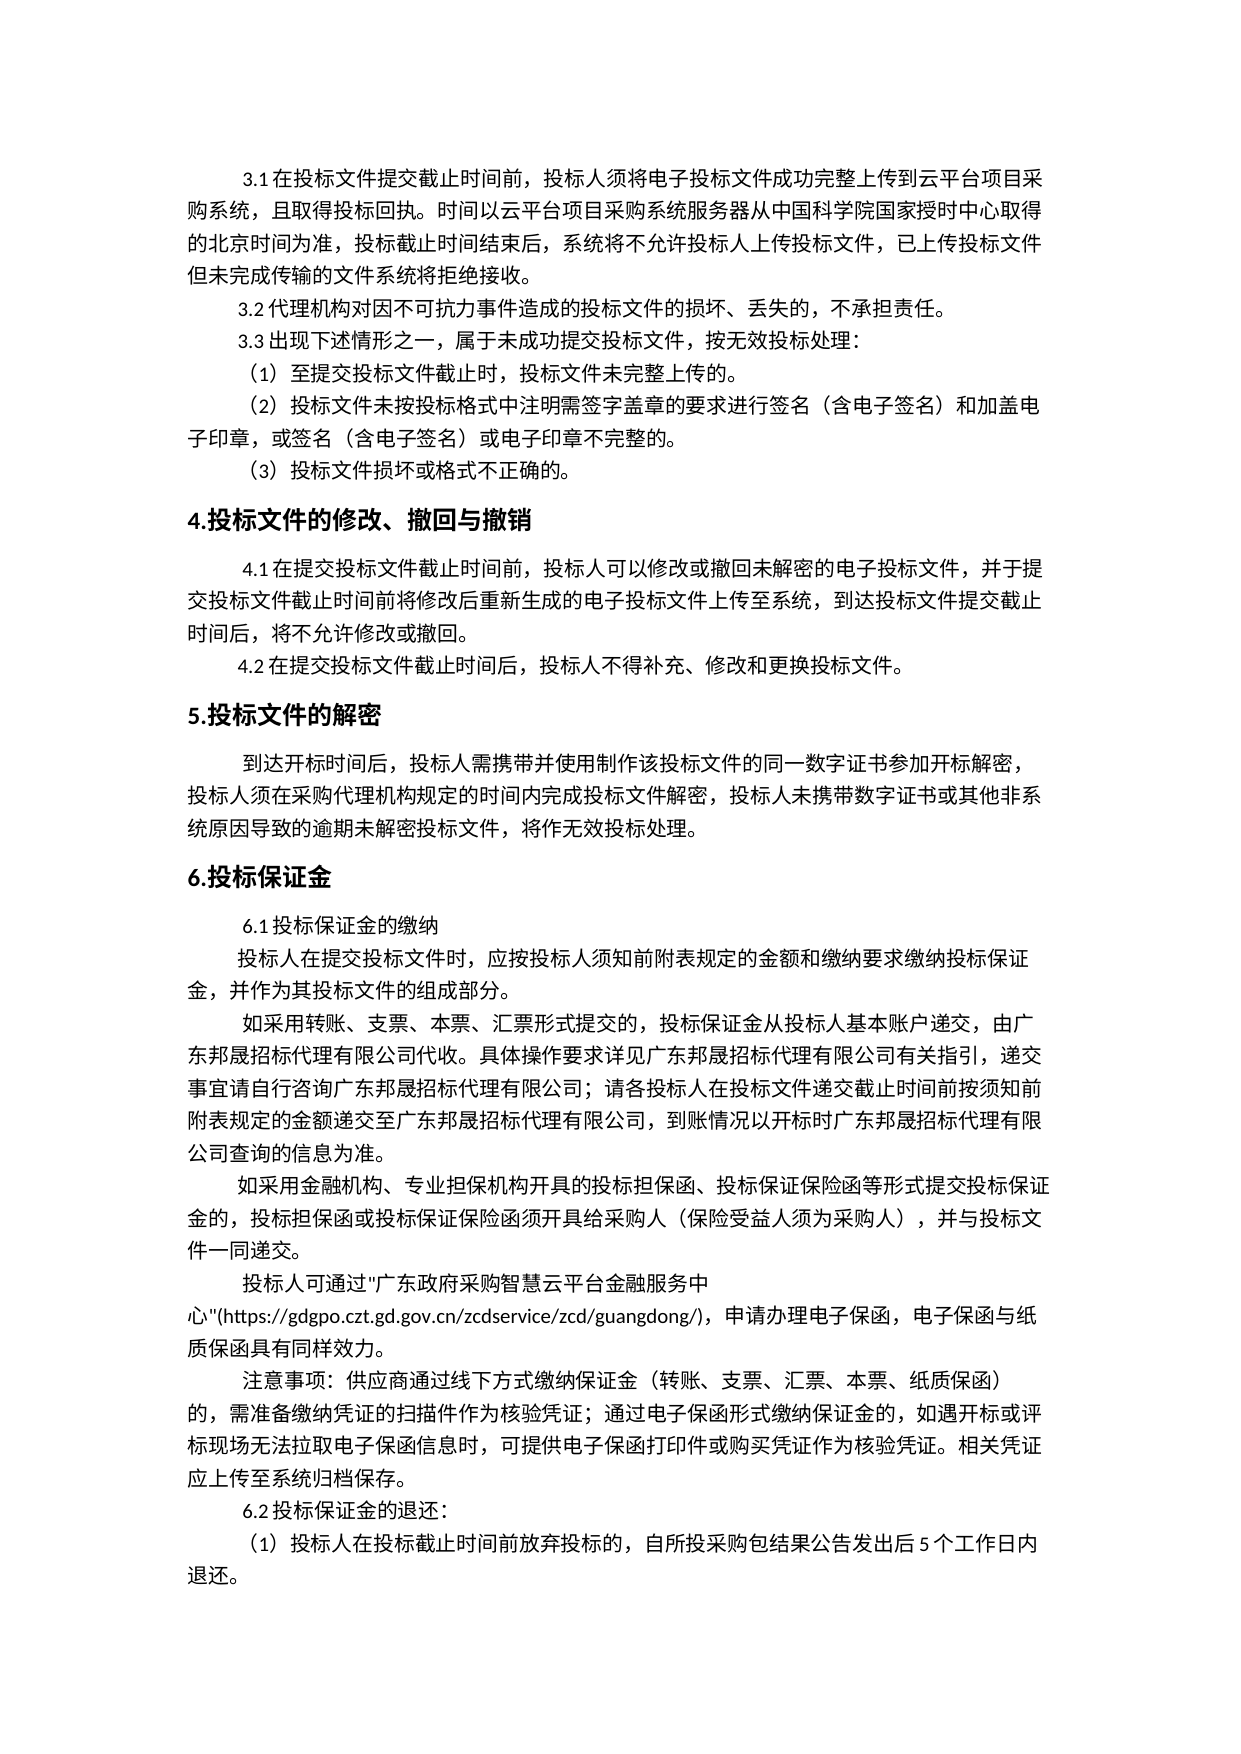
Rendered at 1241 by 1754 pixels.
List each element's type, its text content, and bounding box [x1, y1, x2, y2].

text （1）至提交投标文件截止时，投标文件未完整上传的。 [187, 357, 1053, 389]
text 3.1在投标文件提交截止时间前，投标人须将电子投标文件成功完整上传到云平台项目采购系统，且取得投标回执。时间以云平台项目采购系统服务器从中国科学院国家授时中心取得的北京时间为准，投标截止时间结束后，系统将不允许投标人上传投标文件，已上传投标文件但未完成传输的文件系统将拒绝接收。 [187, 162, 1053, 292]
text 6.2投标保证金的退还： [187, 1494, 1053, 1527]
text 4.2在提交投标文件截止时间后，投标人不得补充、修改和更换投标文件。 [187, 649, 1053, 682]
text 6.1投标保证金的缴纳 [187, 909, 1053, 942]
text 投标人可通过"广东政府采购智慧云平台金融服务中心"(https://gdgpo.czt.gd.gov.cn/zcdservice/zcd/guangdong/)，申请办理电子保函，电子保函与纸质保函具有同样效力。 [187, 1267, 1053, 1364]
text （2）投标文件未按投标格式中注明需签字盖章的要求进行签名（含电子签名）和加盖电子印章，或签名（含电子签名）或电子印章不完整的。 [187, 389, 1053, 454]
text 4.投标文件的修改、撤回与撤销 [187, 487, 1053, 552]
text 投标人在提交投标文件时，应按投标人须知前附表规定的金额和缴纳要求缴纳投标保证金，并作为其投标文件的组成部分。 [187, 942, 1053, 1007]
text （3）投标文件损坏或格式不正确的。 [187, 454, 1053, 487]
text （1）投标人在投标截止时间前放弃投标的，自所投采购包结果公告发出后5个工作日内退还。 [187, 1527, 1053, 1592]
text 3.2代理机构对因不可抗力事件造成的投标文件的损坏、丢失的，不承担责任。 [187, 292, 1053, 324]
text 5.投标文件的解密 [187, 682, 1053, 747]
text 到达开标时间后，投标人需携带并使用制作该投标文件的同一数字证书参加开标解密，投标人须在采购代理机构规定的时间内完成投标文件解密，投标人未携带数字证书或其他非系统原因导致的逾期未解密投标文件，将作无效投标处理。 [187, 747, 1053, 844]
text 如采用转账、支票、本票、汇票形式提交的，投标保证金从投标人基本账户递交，由广东邦晟招标代理有限公司代收。具体操作要求详见广东邦晟招标代理有限公司有关指引，递交事宜请自行咨询广东邦晟招标代理有限公司；请各投标人在投标文件递交截止时间前按须知前附表规定的金额递交至广东邦晟招标代理有限公司，到账情况以开标时广东邦晟招标代理有限公司查询的信息为准。 [187, 1007, 1053, 1169]
text 如采用金融机构、专业担保机构开具的投标担保函、投标保证保险函等形式提交投标保证金的，投标担保函或投标保证保险函须开具给采购人（保险受益人须为采购人），并与投标文件一同递交。 [187, 1169, 1053, 1267]
text 3.3出现下述情形之一，属于未成功提交投标文件，按无效投标处理： [187, 324, 1053, 357]
text 6.投标保证金 [187, 844, 1053, 909]
text 4.1在提交投标文件截止时间前，投标人可以修改或撤回未解密的电子投标文件，并于提交投标文件截止时间前将修改后重新生成的电子投标文件上传至系统，到达投标文件提交截止时间后，将不允许修改或撤回。 [187, 552, 1053, 649]
text 注意事项：供应商通过线下方式缴纳保证金（转账、支票、汇票、本票、纸质保函）的，需准备缴纳凭证的扫描件作为核验凭证；通过电子保函形式缴纳保证金的，如遇开标或评标现场无法拉取电子保函信息时，可提供电子保函打印件或购买凭证作为核验凭证。相关凭证应上传至系统归档保存。 [187, 1364, 1053, 1494]
